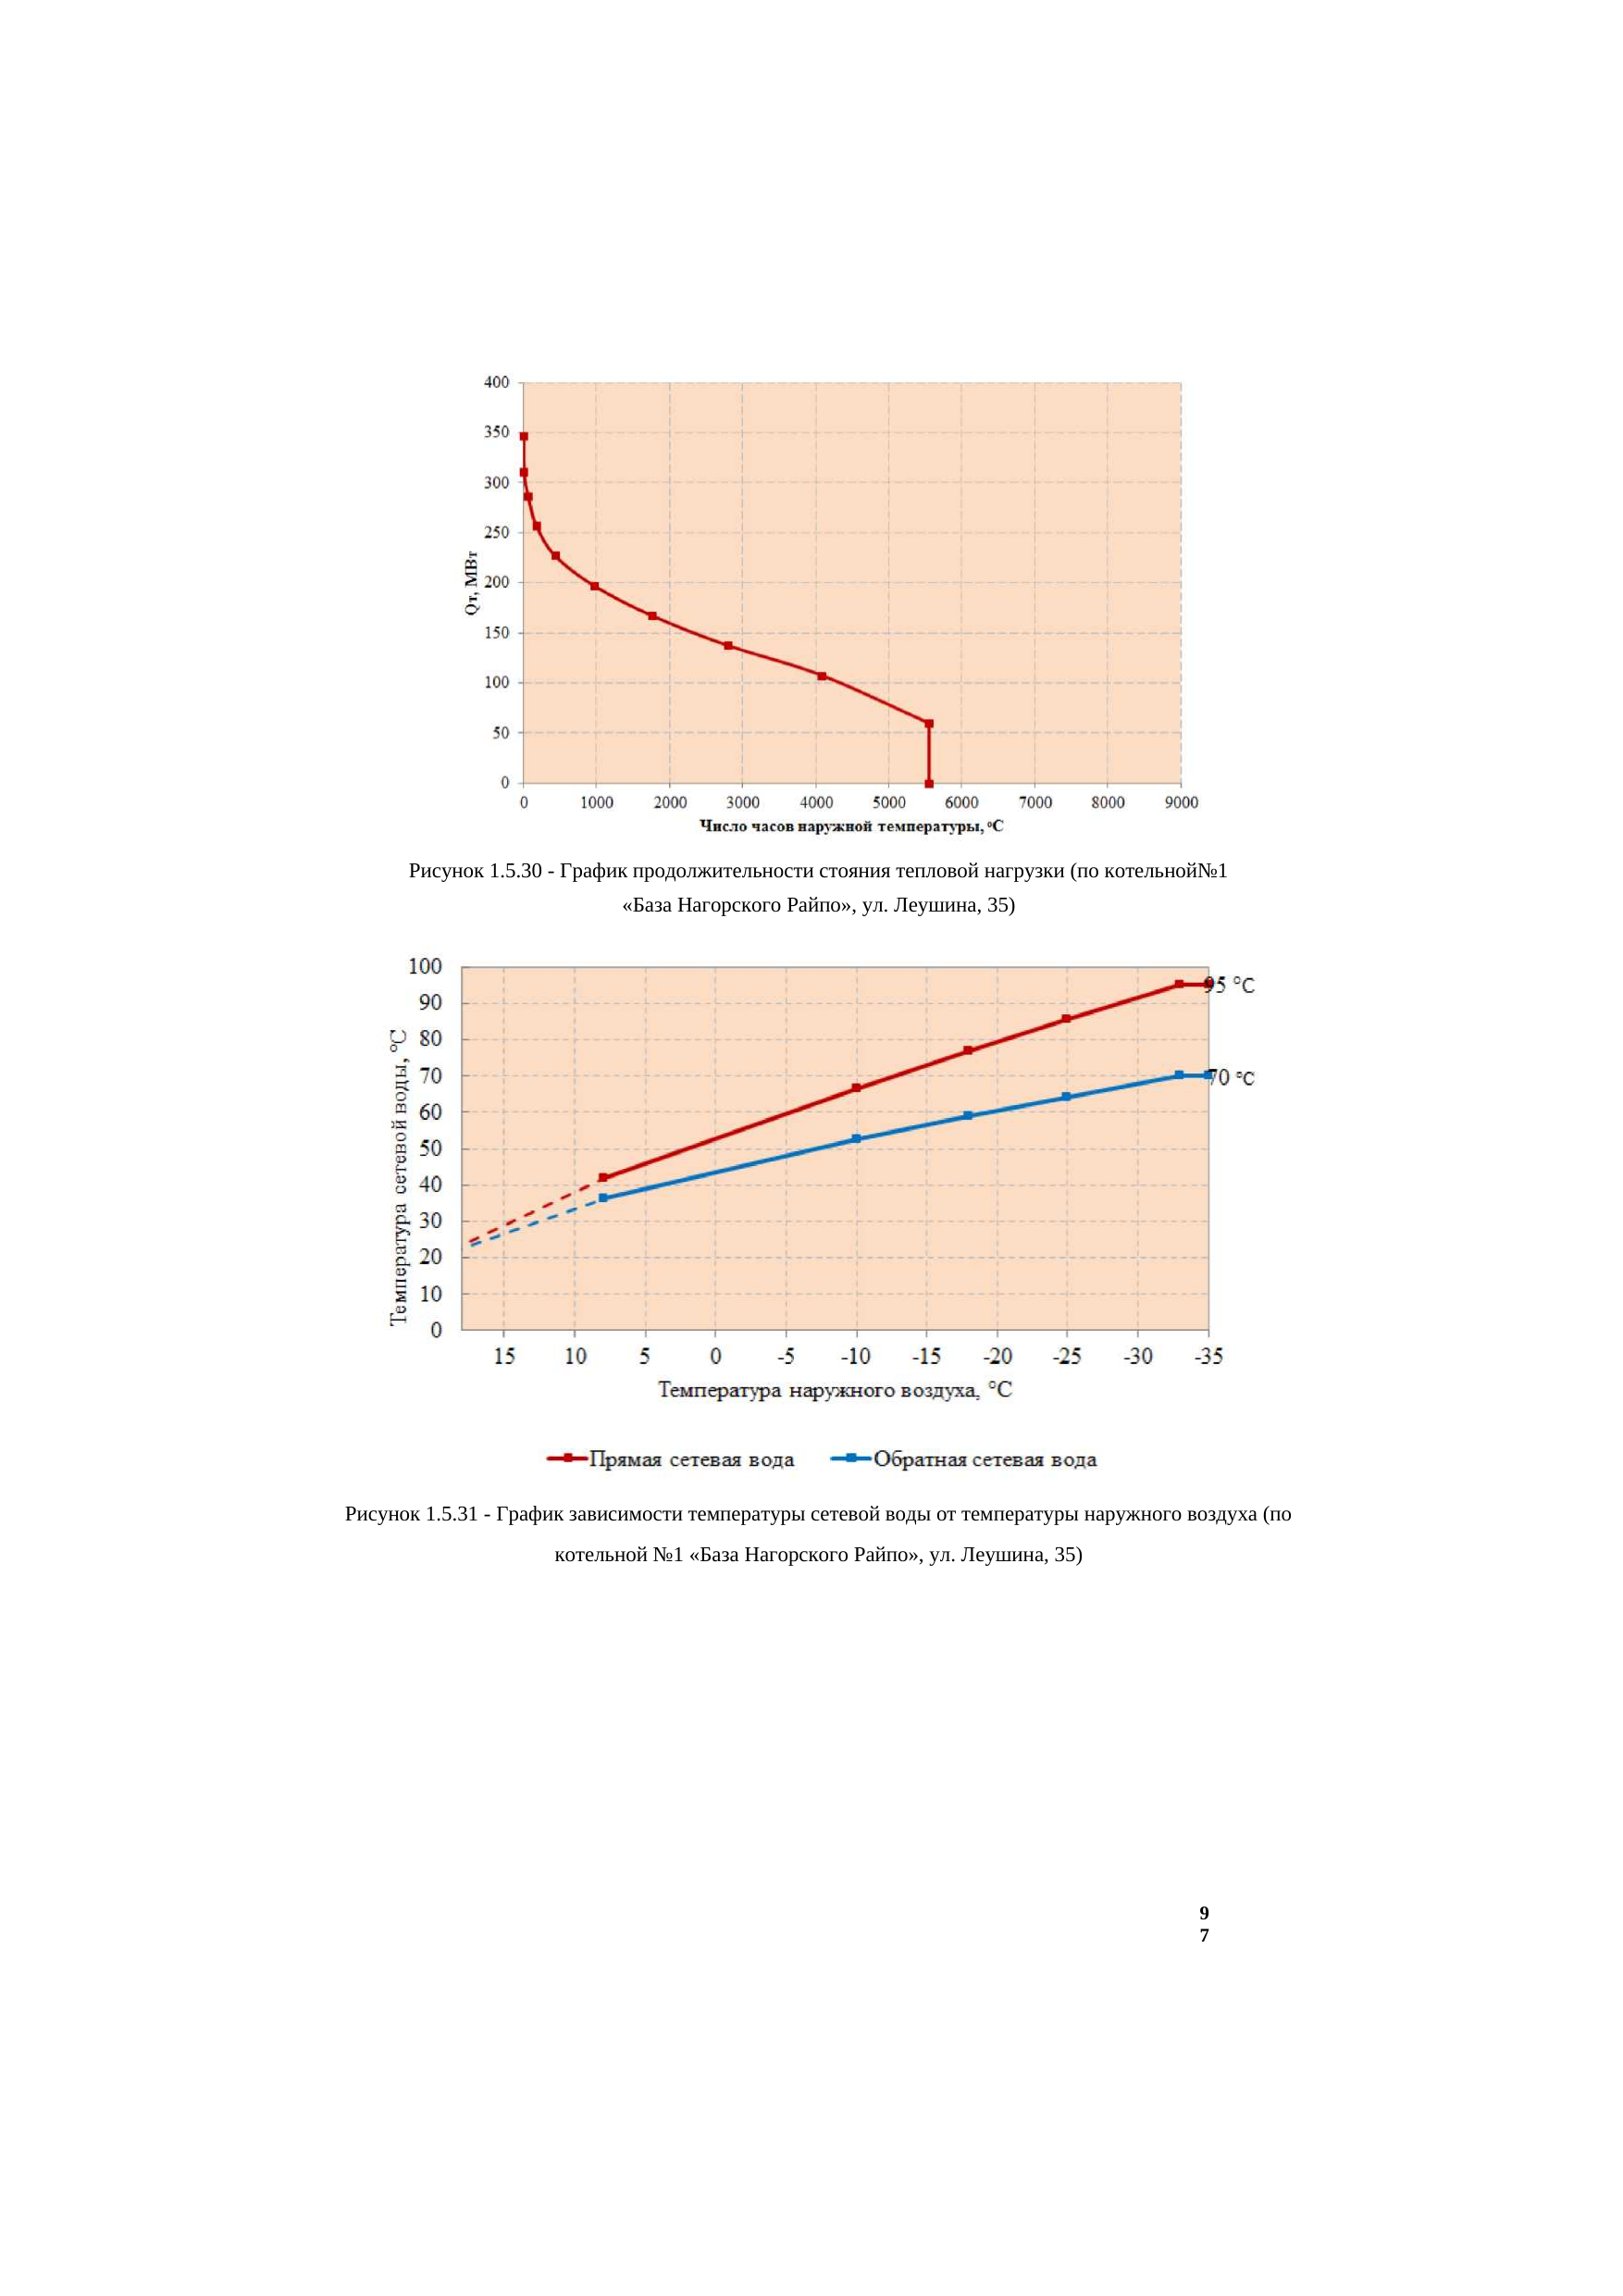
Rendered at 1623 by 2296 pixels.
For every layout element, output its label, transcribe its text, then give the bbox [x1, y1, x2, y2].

text Рисунок 1.5.31 - График зависимости температуры сетевой воды от температуры наружного воздуха (по котельной №1 «База Нагорского Райпо», ул. Леушина, 35) [339, 1489, 1298, 1570]
text Рисунок 1.5.30 - График продолжительности стояния тепловой нагрузки (по котельной№1 [339, 861, 1298, 882]
picture [376, 945, 1262, 1489]
text «База Нагорского Райпо», ул. Леушина, 35) [339, 895, 1298, 916]
picture [425, 358, 1213, 862]
